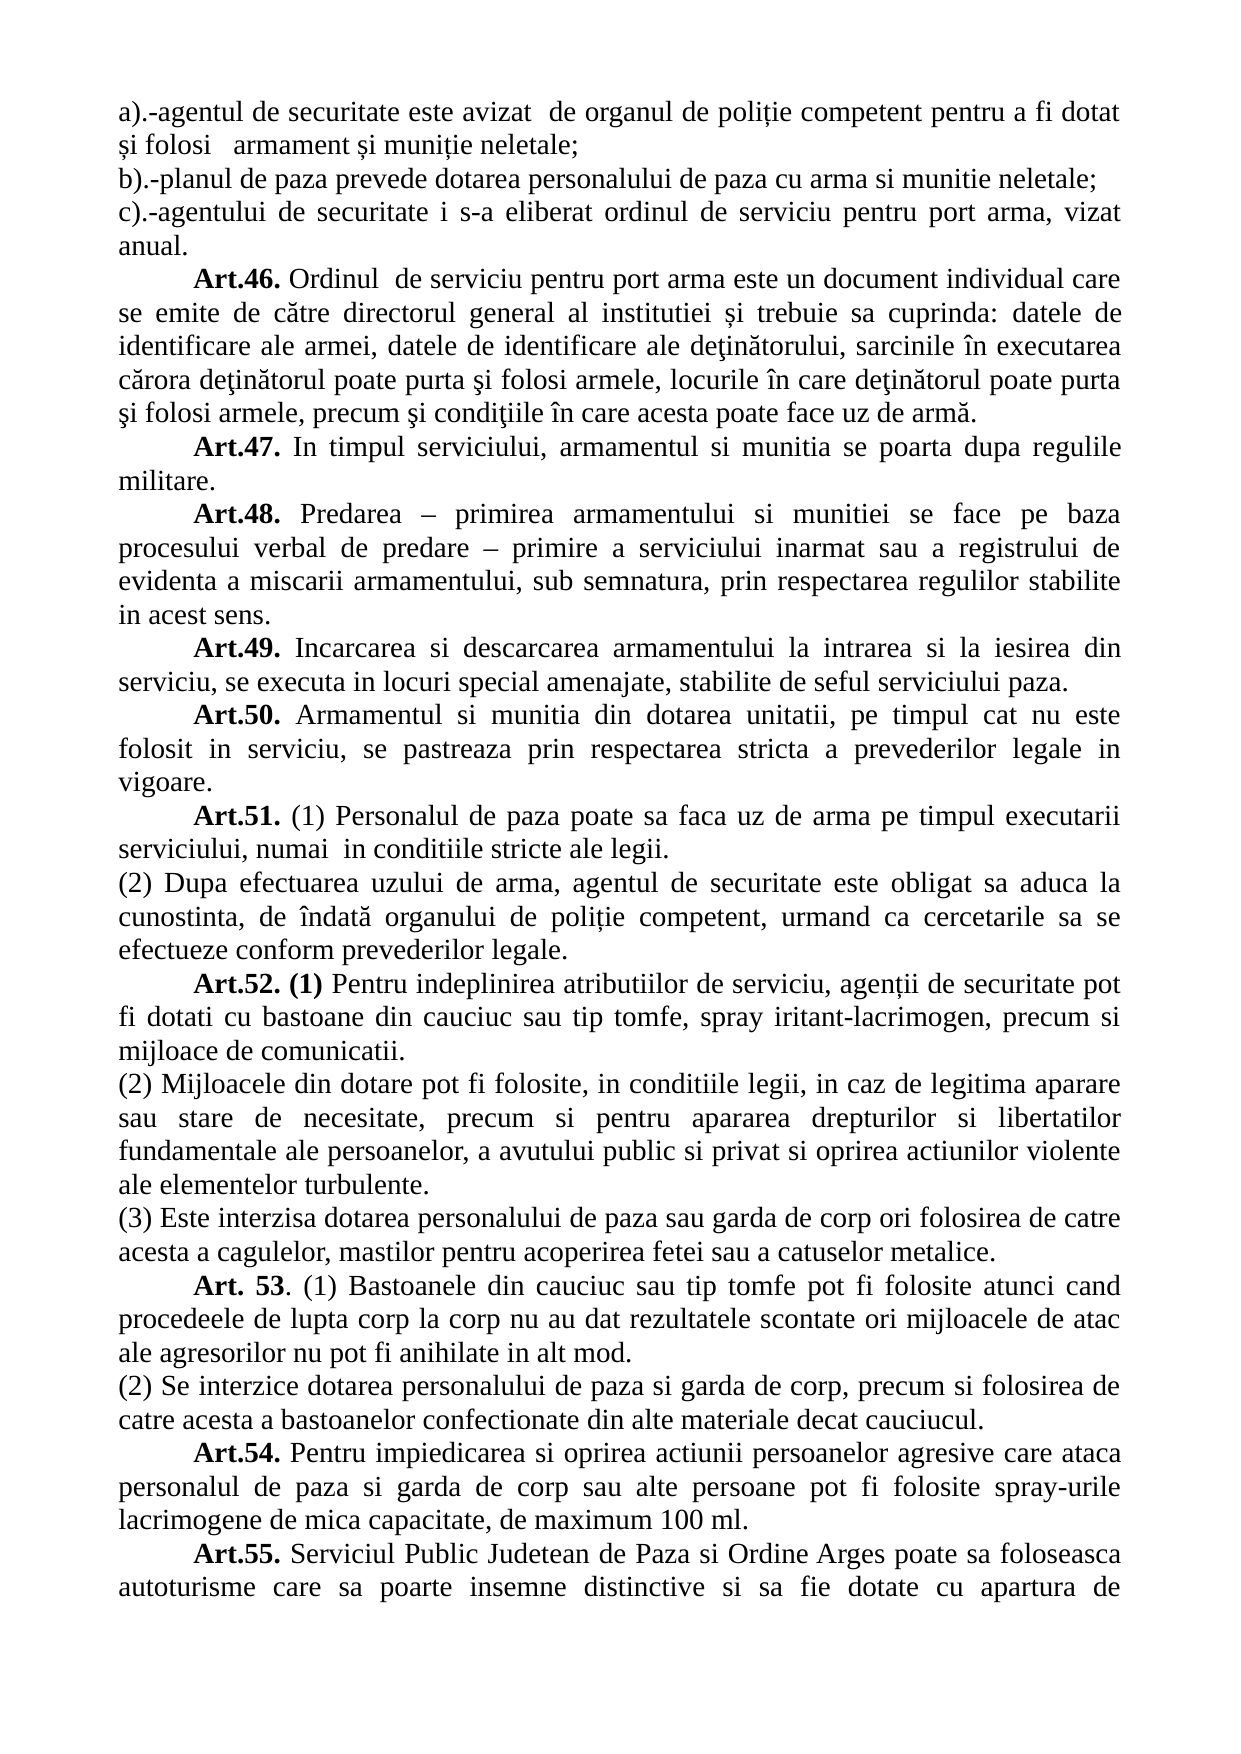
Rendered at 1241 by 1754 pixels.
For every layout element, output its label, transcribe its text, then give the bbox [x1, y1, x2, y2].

text Art.47. In timpul serviciului, armamentul si munitia se poarta dupa regulile militare. [118, 429, 1122, 496]
text Art. 53. (1) Bastoanele din cauciuc sau tip tomfe pot fi folosite atunci cand procedeele de lupta corp la corp nu au dat rezultatele scontate ori mijloacele de atac ale agresorilor nu pot fi anihilate in alt mod. [118, 1268, 1122, 1368]
text Art.49. Incarcarea si descarcarea armamentului la intrarea si la iesirea din serviciu, se executa in locuri special amenajate, stabilite de seful serviciului paza. [118, 630, 1122, 697]
text Art.54. Pentru impiedicarea si oprirea actiunii persoanelor agresive care ataca personalul de paza si garda de corp sau alte persoane pot fi folosite spray-urile lacrimogene de mica capacitate, de maximum 100 ml. [118, 1435, 1122, 1536]
text (2) Mijloacele din dotare pot fi folosite, in conditiile legii, in caz de legitima aparare sau stare de necesitate, precum si pentru apararea drepturilor si libertatilor fundamentale ale persoanelor, a avutului public si privat si oprirea actiunilor violente ale elementelor turbulente. [118, 1066, 1122, 1201]
text a).-agentul de securitate este avizat de organul de poliție competent pentru a fi dotat și folosi armament și muniție neletale; [118, 94, 1122, 161]
text (2) Dupa efectuarea uzului de arma, agentul de securitate este obligat sa aduca la cunostinta, de îndată organului de poliție competent, urmand ca cercetarile sa se efectueze conform prevederilor legale. [118, 865, 1122, 966]
text c).-agentului de securitate i s-a eliberat ordinul de serviciu pentru port arma, vizat anual. [118, 194, 1122, 261]
text Art.46. Ordinul de serviciu pentru port arma este un document individual care se emite de către directorul general al institutiei și trebuie sa cuprinda: datele de identificare ale armei, datele de identificare ale deţinătorului, sarcinile în executarea cărora deţinătorul poate purta şi folosi armele, locurile în care deţinătorul poate purta şi folosi armele, precum şi condiţiile în care acesta poate face uz de armă. [118, 261, 1122, 429]
text Art.48. Predarea – primirea armamentului si munitiei se face pe baza procesului verbal de predare – primire a serviciului inarmat sau a registrului de evidenta a miscarii armamentului, sub semnatura, prin respectarea regulilor stabilite in acest sens. [118, 496, 1122, 630]
text (2) Se interzice dotarea personalului de paza si garda de corp, precum si folosirea de catre acesta a bastoanelor confectionate din alte materiale decat cauciucul. [118, 1368, 1122, 1435]
text Art.52. (1) Pentru indeplinirea atributiilor de serviciu, agenții de securitate pot fi dotati cu bastoane din cauciuc sau tip tomfe, spray iritant-lacrimogen, precum si mijloace de comunicatii. [118, 966, 1122, 1066]
text Art.50. Armamentul si munitia din dotarea unitatii, pe timpul cat nu este folosit in serviciu, se pastreaza prin respectarea stricta a prevederilor legale in vigoare. [118, 697, 1122, 798]
text (3) Este interzisa dotarea personalului de paza sau garda de corp ori folosirea de catre acesta a cagulelor, mastilor pentru acoperirea fetei sau a catuselor metalice. [118, 1201, 1122, 1268]
text b).-planul de paza prevede dotarea personalului de paza cu arma si munitie neletale; [118, 161, 1122, 194]
text Art.51. (1) Personalul de paza poate sa faca uz de arma pe timpul executarii serviciului, numai in conditiile stricte ale legii. [118, 798, 1122, 865]
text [118, 1536, 1122, 1603]
